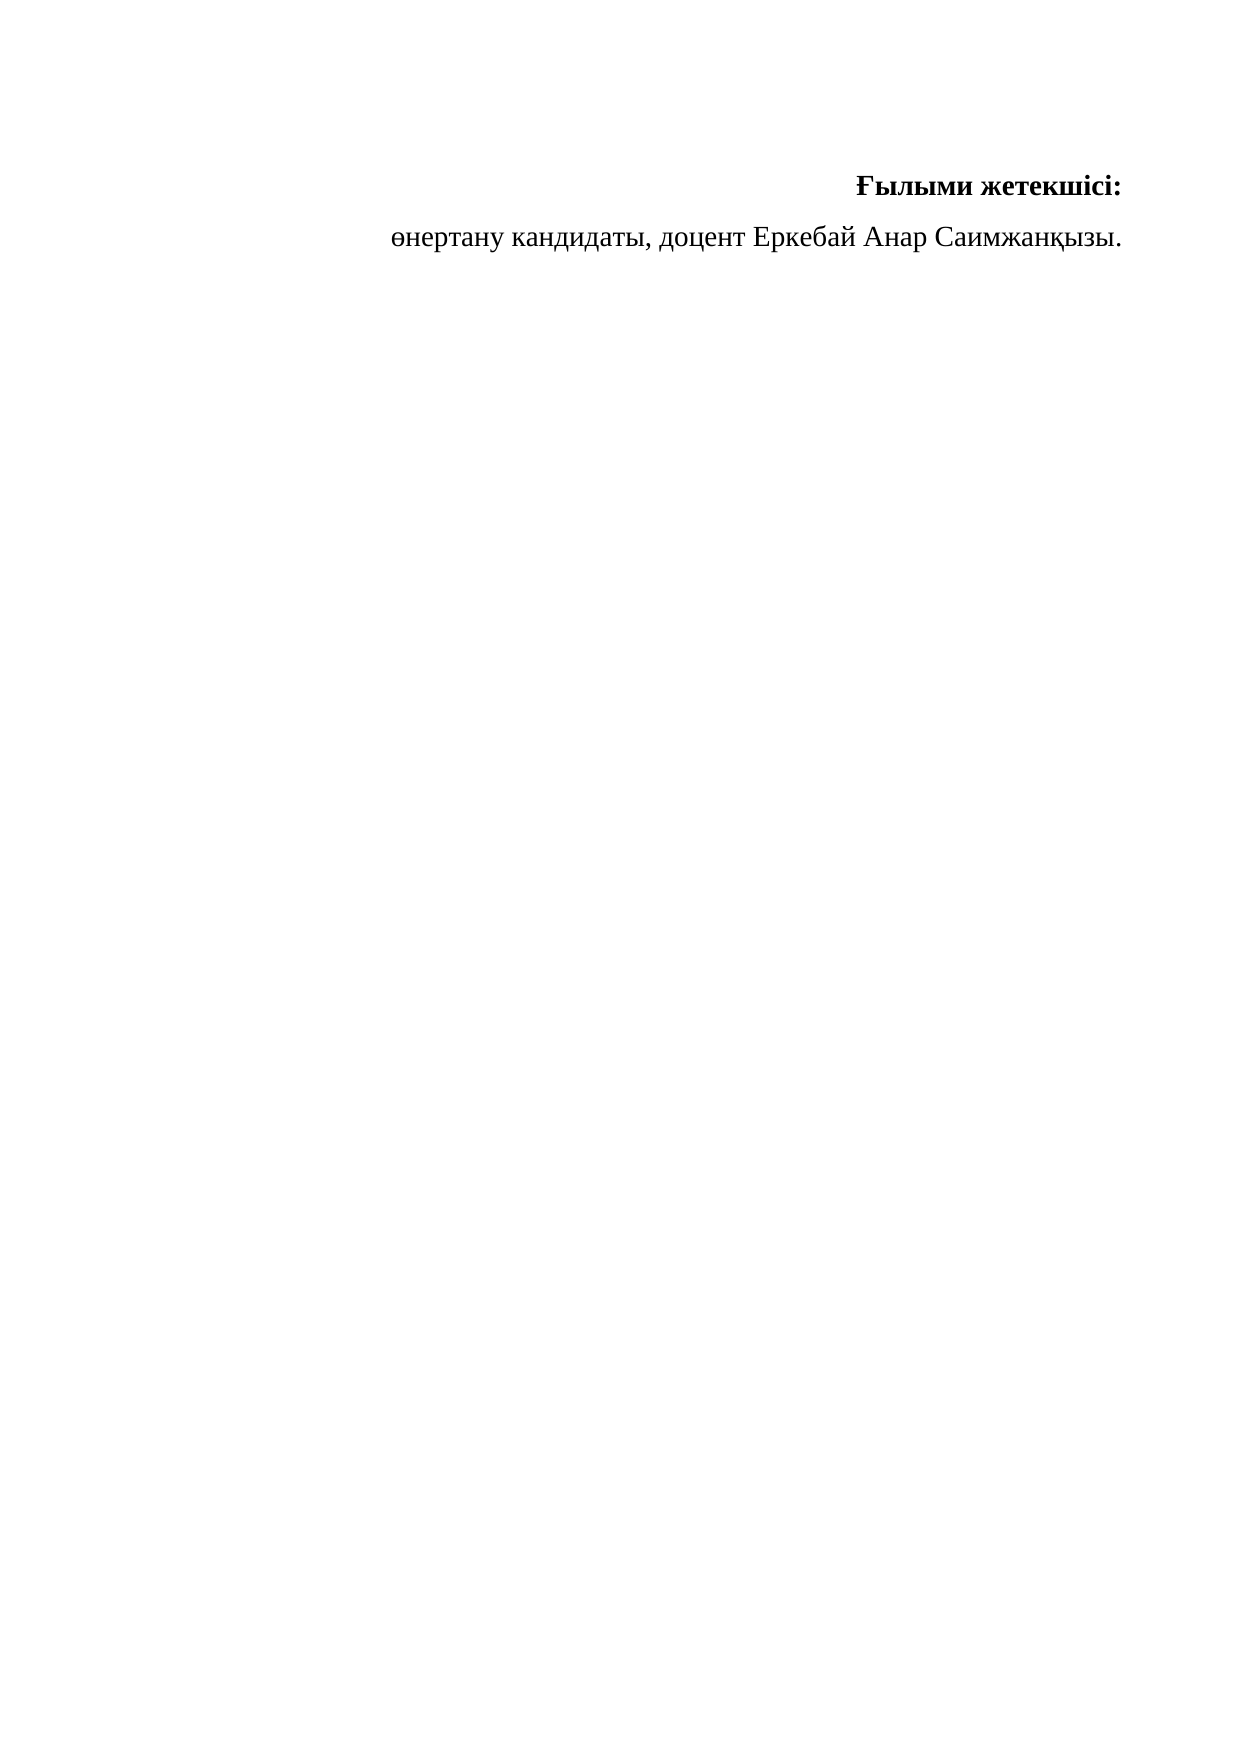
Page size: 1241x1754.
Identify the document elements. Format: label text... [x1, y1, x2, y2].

text Ғылыми жетекшісі: [118, 168, 1122, 202]
text өнертану кандидаты, доцент Еркебай Анар Саимжанқызы. [118, 219, 1122, 252]
